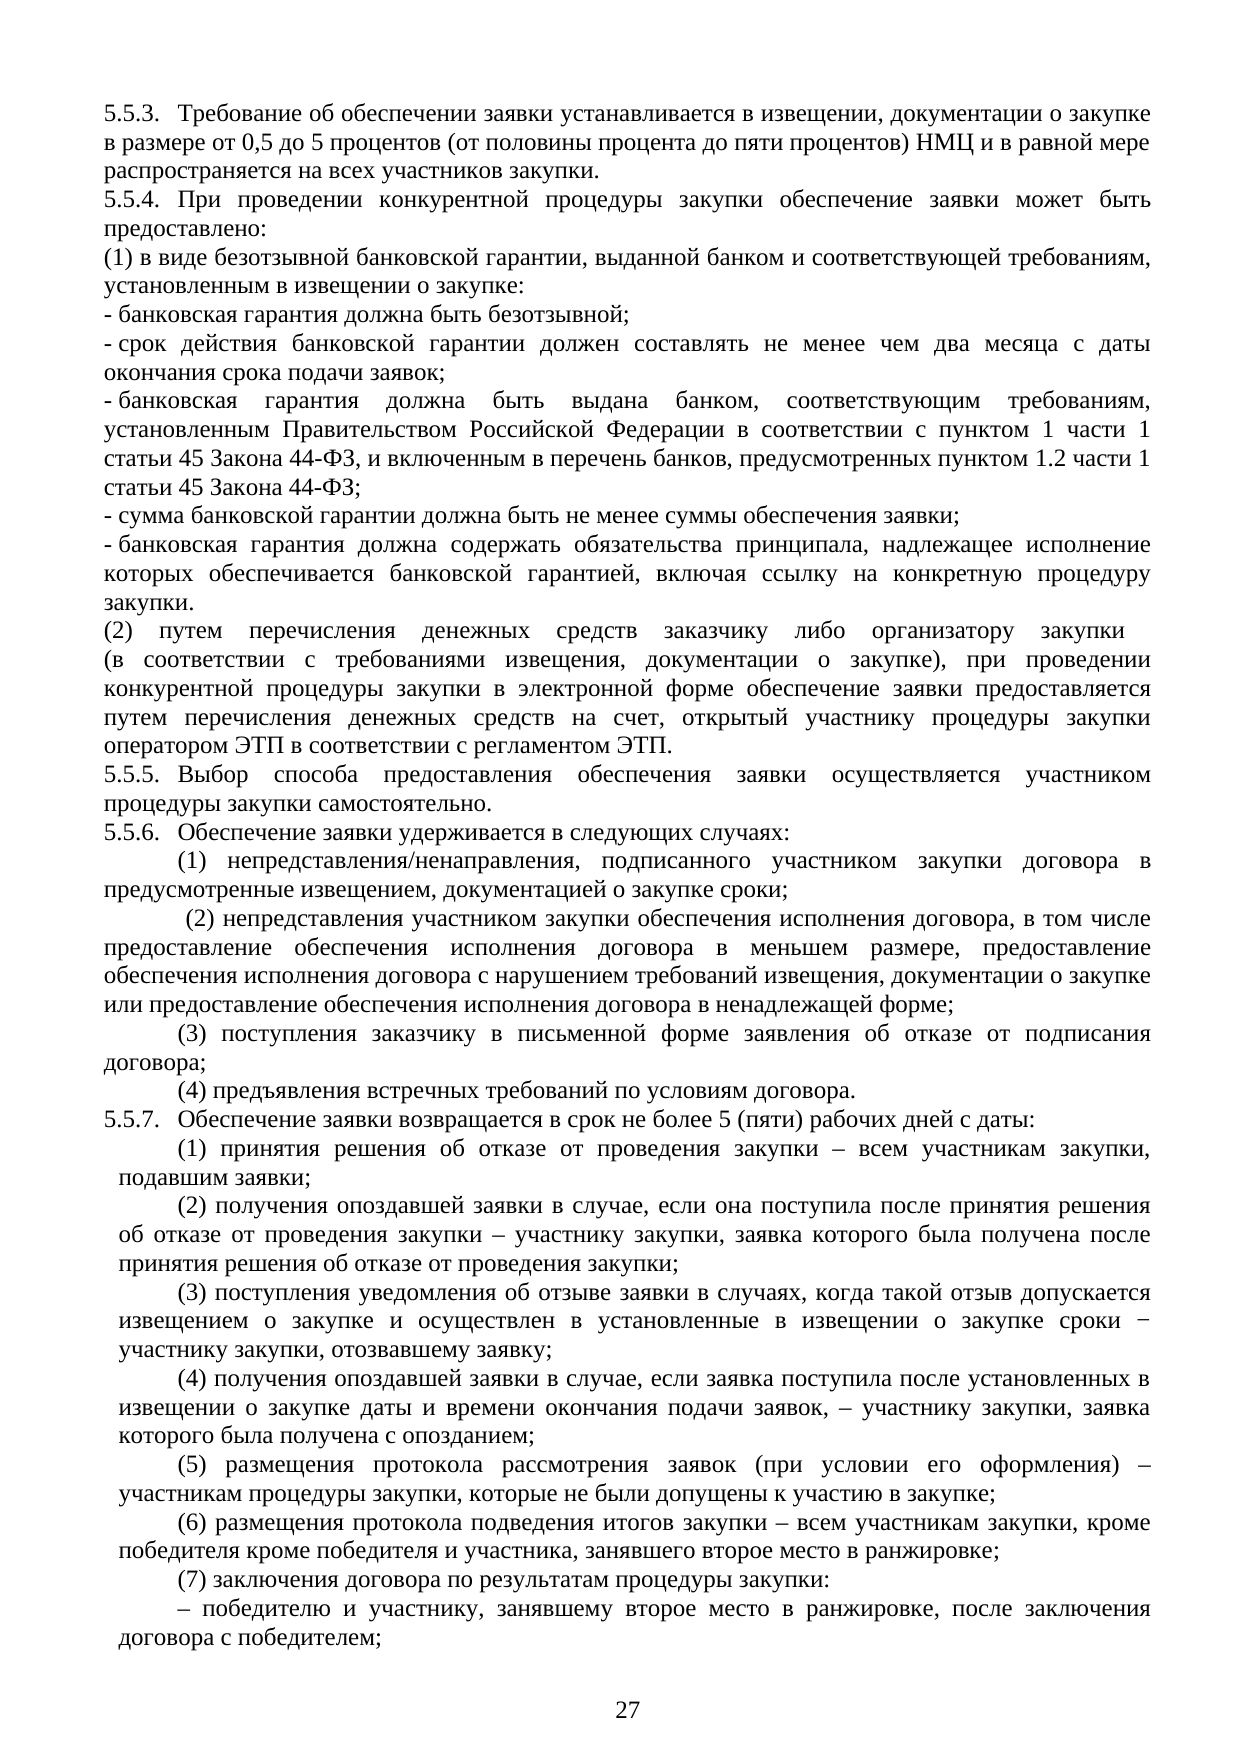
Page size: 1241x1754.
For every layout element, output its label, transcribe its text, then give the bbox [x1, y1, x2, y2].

text (4) предъявления встречных требований по условиям договора. [103, 1075, 1152, 1104]
text (5) размещения протокола рассмотрения заявок (при условии его оформления) – участникам процедуры закупки, которые не были допущены к участию в закупке; [118, 1449, 1152, 1507]
text (4) получения опоздавшей заявки в случае, если заявка поступила после установленных в извещении о закупке даты и времени окончания подачи заявок, – участнику закупки, заявка которого была получена с опозданием; [118, 1363, 1152, 1449]
list Обеспечение заявки возвращается в срок не более 5 (пяти) рабочих дней с даты: [103, 1104, 1152, 1133]
list Обеспечение заявки удерживается в следующих случаях: [103, 817, 1152, 845]
text (1) в виде безотзывной банковской гарантии, выданной банком и соответствующей требованиям, установленным в извещении о закупке: [103, 242, 1152, 299]
text (7) заключения договора по результатам процедуры закупки: [118, 1564, 1152, 1593]
text (3) поступления уведомления об отзыве заявки в случаях, когда такой отзыв допускается извещением о закупке и осуществлен в установленные в извещении о закупке сроки − участнику закупки, отозвавшему заявку; [118, 1277, 1152, 1363]
text – победителю и участнику, занявшему второе место в ранжировке, после заключения договора с победителем; [118, 1593, 1152, 1650]
text (1) непредставления/ненаправления, подписанного участником закупки договора в предусмотренные извещением, документацией о закупке сроки; [103, 845, 1152, 903]
text (3) поступления заказчику в письменной форме заявления об отказе от подписания договора; [103, 1018, 1152, 1075]
list Выбор способа предоставления обеспечения заявки осуществляется участником процедуры закупки самостоятельно. [103, 759, 1152, 817]
text - сумма банковской гарантии должна быть не менее суммы обеспечения заявки; [103, 500, 1152, 529]
text (6) размещения протокола подведения итогов закупки – всем участникам закупки, кроме победителя кроме победителя и участника, занявшего второе место в ранжировке; [118, 1507, 1152, 1564]
list При проведении конкурентной процедуры закупки обеспечение заявки может быть предоставлено: [103, 184, 1152, 242]
list Требование об обеспечении заявки устанавливается в извещении, документации о закупке в размере от 0,5 до 5 процентов (от половины процента до пяти процентов) НМЦ и в равной мере распространяется на всех участников закупки. [103, 98, 1152, 184]
text (1) принятия решения об отказе от проведения закупки – всем участникам закупки, подавшим заявки; [118, 1133, 1152, 1190]
text (2) непредставления участником закупки обеспечения исполнения договора, в том числе предоставление обеспечения исполнения договора в меньшем размере, предоставление обеспечения исполнения договора с нарушением требований извещения, документации о закупке или предоставление обеспечения исполнения договора в ненадлежащей форме; [103, 903, 1152, 1018]
text - срок действия банковской гарантии должен составлять не менее чем два месяца с даты окончания срока подачи заявок; [103, 328, 1152, 385]
text (2) получения опоздавшей заявки в случае, если она поступила после принятия решения об отказе от проведения закупки – участнику закупки, заявка которого была получена после принятия решения об отказе от проведения закупки; [118, 1190, 1152, 1277]
text - банковская гарантия должна быть безотзывной; [103, 299, 1152, 328]
text (2) путем перечисления денежных средств заказчику либо организатору закупки (в соответствии с требованиями извещения, документации о закупке), при проведении конкурентной процедуры закупки в электронной форме обеспечение заявки предоставляется путем перечисления денежных средств на счет, открытый участнику процедуры закупки оператором ЭТП в соответствии с регламентом ЭТП. [103, 615, 1152, 759]
text - банковская гарантия должна содержать обязательства принципала, надлежащее исполнение которых обеспечивается банковской гарантией, включая ссылку на конкретную процедуру закупки. [103, 529, 1152, 615]
text - банковская гарантия должна быть выдана банком, соответствующим требованиям, установленным Правительством Российской Федерации в соответствии с пунктом 1 части 1 статьи 45 Закона 44-ФЗ, и включенным в перечень банков, предусмотренных пунктом 1.2 части 1 статьи 45 Закона 44-ФЗ; [103, 385, 1152, 500]
